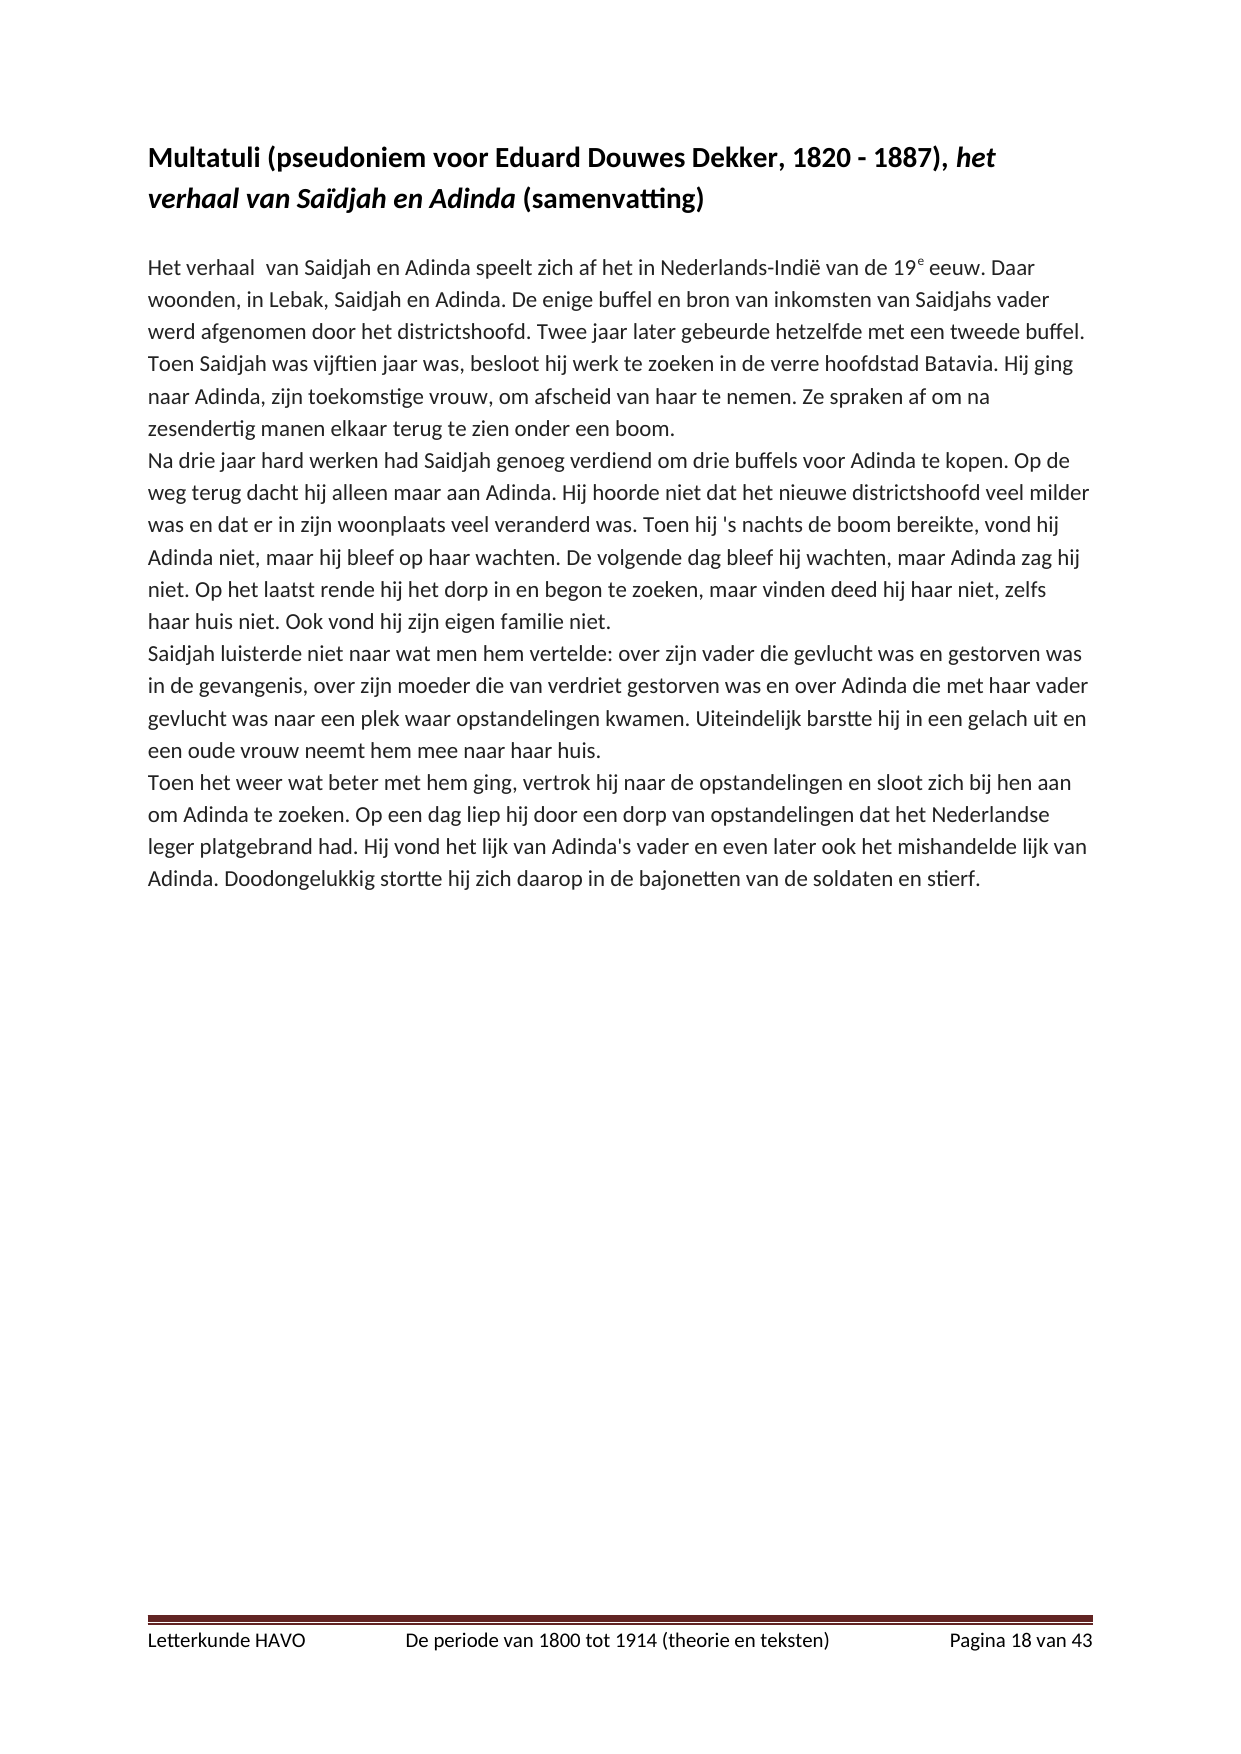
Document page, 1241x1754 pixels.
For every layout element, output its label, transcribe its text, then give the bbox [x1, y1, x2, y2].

text Na drie jaar hard werken had Saidjah genoeg verdiend om drie buffels voor Adinda te kopen. Op de weg terug dacht hij alleen maar aan Adinda. Hij hoorde niet dat het nieuwe districtshoofd veel milder was en dat er in zijn woonplaats veel veranderd was. Toen hij 's nachts de boom bereikte, vond hij Adinda niet, maar hij bleef op haar wachten. De volgende dag bleef hij wachten, maar Adinda zag hij niet. Op het laatst rende hij het dorp in en begon te zoeken, maar vinden deed hij haar niet, zelfs haar huis niet. Ook vond hij zijn eigen familie niet. [148, 446, 1093, 635]
subtitle Multatuli (pseudoniem voor Eduard Douwes Dekker, 1820 - 1887), het verhaal van Saïdjah en Adinda (samenvatting) [148, 139, 1093, 216]
text Het verhaal van Saidjah en Adinda speelt zich af het in Nederlands-Indië van de 19e eeuw. Daar woonden, in Lebak, Saidjah en Adinda. De enige buffel en bron van inkomsten van Saidjahs vader werd afgenomen door het districtshoofd. Twee jaar later gebeurde hetzelfde met een tweede buffel. Toen Saidjah was vijftien jaar was, besloot hij werk te zoeken in de verre hoofdstad Batavia. Hij ging naar Adinda, zijn toekomstige vrouw, om afscheid van haar te nemen. Ze spraken af om na zesendertig manen elkaar terug te zien onder een boom. [148, 253, 1093, 442]
text Toen het weer wat beter met hem ging, vertrok hij naar de opstandelingen en sloot zich bij hen aan om Adinda te zoeken. Op een dag liep hij door een dorp van opstandelingen dat het Nederlandse leger platgebrand had. Hij vond het lijk van Adinda's vader en even later ook het mishandelde lijk van Adinda. Doodongelukkig stortte hij zich daarop in de bajonetten van de soldaten en stierf. [148, 768, 1093, 893]
text Saidjah luisterde niet naar wat men hem vertelde: over zijn vader die gevlucht was en gestorven was in de gevangenis, over zijn moeder die van verdriet gestorven was en over Adinda die met haar vader gevlucht was naar een plek waar opstandelingen kwamen. Uiteindelijk barstte hij in een gelach uit en een oude vrouw neemt hem mee naar haar huis. [148, 639, 1093, 764]
